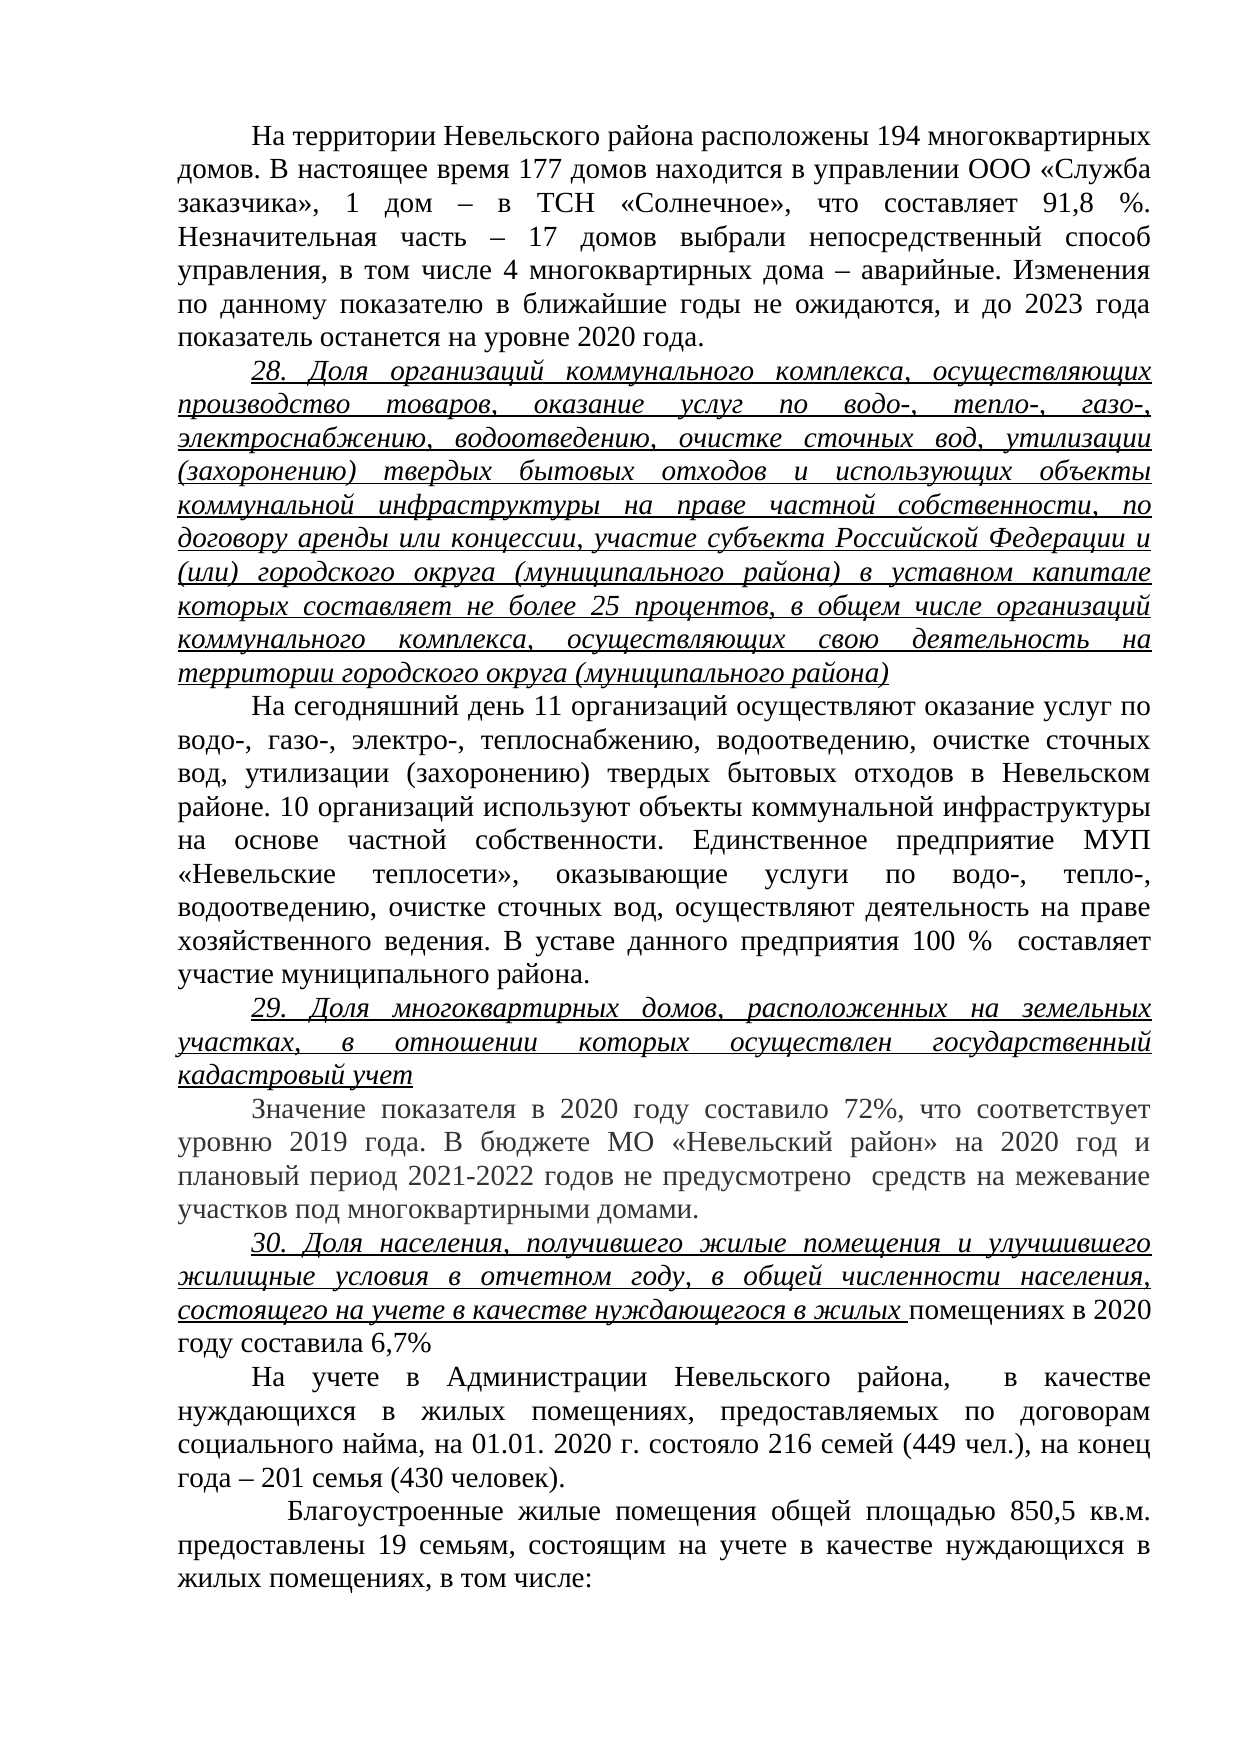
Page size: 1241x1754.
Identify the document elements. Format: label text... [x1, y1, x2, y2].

text 29. Доля многоквартирных домов, расположенных на земельных участках, в отношении которых осуществлен государственный кадастровый учет [177, 990, 1152, 1053]
text Благоустроенные жилые помещения общей площадью 850,5 кв.м. предоставлены 19 семьям, состоящим на учете в качестве нуждающихся в жилых помещениях, в том числе: [177, 1493, 1152, 1594]
text 29. Доля многоквартирных домов, расположенных на земельных участках, в отношении которых осуществлен государственный кадастровый учет [177, 1054, 1152, 1091]
text 30. Доля населения, получившего жилые помещения и улучшившего жилищные условия в отчетном году, в общей численности населения, состоящего на учете в качестве нуждающегося в жилых помещениях в 2020 году составила 6,7% [177, 1225, 1152, 1359]
text Значение показателя в 2020 году составило 72%, что соответствует уровню 2019 года. В бюджете МО «Невельский район» на 2020 год и плановый период 2021-2022 годов не предусмотрено средств на межевание участков под многоквартирными домами. [177, 1091, 1152, 1225]
text 28. Доля организаций коммунального комплекса, осуществляющих производство товаров, оказание услуг по водо-, тепло-, газо-, электроснабжению, водоотведению, очистке сточных вод, утилизации (захоронению) твердых бытовых отходов и использующих объекты коммунальной инфраструктуры на праве частной собственности, по договору аренды или концессии, участие субъекта Российской Федерации и (или) городского округа (муниципального района) в уставном капитале которых составляет не более 25 процентов, в общем числе организаций коммунального комплекса, осуществляющих свою деятельность на территории городского округа (муниципального района) [177, 518, 1152, 583]
text На сегодняшний день 11 организаций осуществляют оказание услуг по водо-, газо-, электро-, теплоснабжению, водоотведению, очистке сточных вод, утилизации (захоронению) твердых бытовых отходов в Невельском районе. 10 организаций используют объекты коммунальной инфраструктуры на основе частной собственности. Единственное предприятие МУП «Невельские теплосети», оказывающие услуги по водо-, тепло-, водоотведению, очистке сточных вод, осуществляют деятельность на праве хозяйственного ведения. В уставе данного предприятия 100 % составляет участие муниципального района. [177, 688, 1152, 990]
text На учете в Администрации Невельского района, в качестве нуждающихся в жилых помещениях, предоставляемых по договорам социального найма, на 01.01. 2020 г. состояло 216 семей (449 чел.), на конец года – 201 семья (430 человек). [177, 1359, 1152, 1493]
text 28. Доля организаций коммунального комплекса, осуществляющих производство товаров, оказание услуг по водо-, тепло-, газо-, электроснабжению, водоотведению, очистке сточных вод, утилизации (захоронению) твердых бытовых отходов и использующих объекты коммунальной инфраструктуры на праве частной собственности, по договору аренды или концессии, участие субъекта Российской Федерации и (или) городского округа (муниципального района) в уставном капитале которых составляет не более 25 процентов, в общем числе организаций коммунального комплекса, осуществляющих свою деятельность на территории городского округа (муниципального района) [177, 353, 1152, 449]
text 28. Доля организаций коммунального комплекса, осуществляющих производство товаров, оказание услуг по водо-, тепло-, газо-, электроснабжению, водоотведению, очистке сточных вод, утилизации (захоронению) твердых бытовых отходов и использующих объекты коммунальной инфраструктуры на праве частной собственности, по договору аренды или концессии, участие субъекта Российской Федерации и (или) городского округа (муниципального района) в уставном капитале которых составляет не более 25 процентов, в общем числе организаций коммунального комплекса, осуществляющих свою деятельность на территории городского округа (муниципального района) [177, 584, 1152, 650]
text На территории Невельского района расположены 194 многоквартирных домов. В настоящее время 177 домов находится в управлении ООО «Служба заказчика», 1 дом – в ТСН «Солнечное», что составляет 91,8 %. Незначительная часть – 17 домов выбрали непосредственный способ управления, в том числе 4 многоквартирных дома – аварийные. Изменения по данному показателю в ближайшие годы не ожидаются, и до 2023 года показатель останется на уровне 2020 года. [177, 118, 1152, 353]
